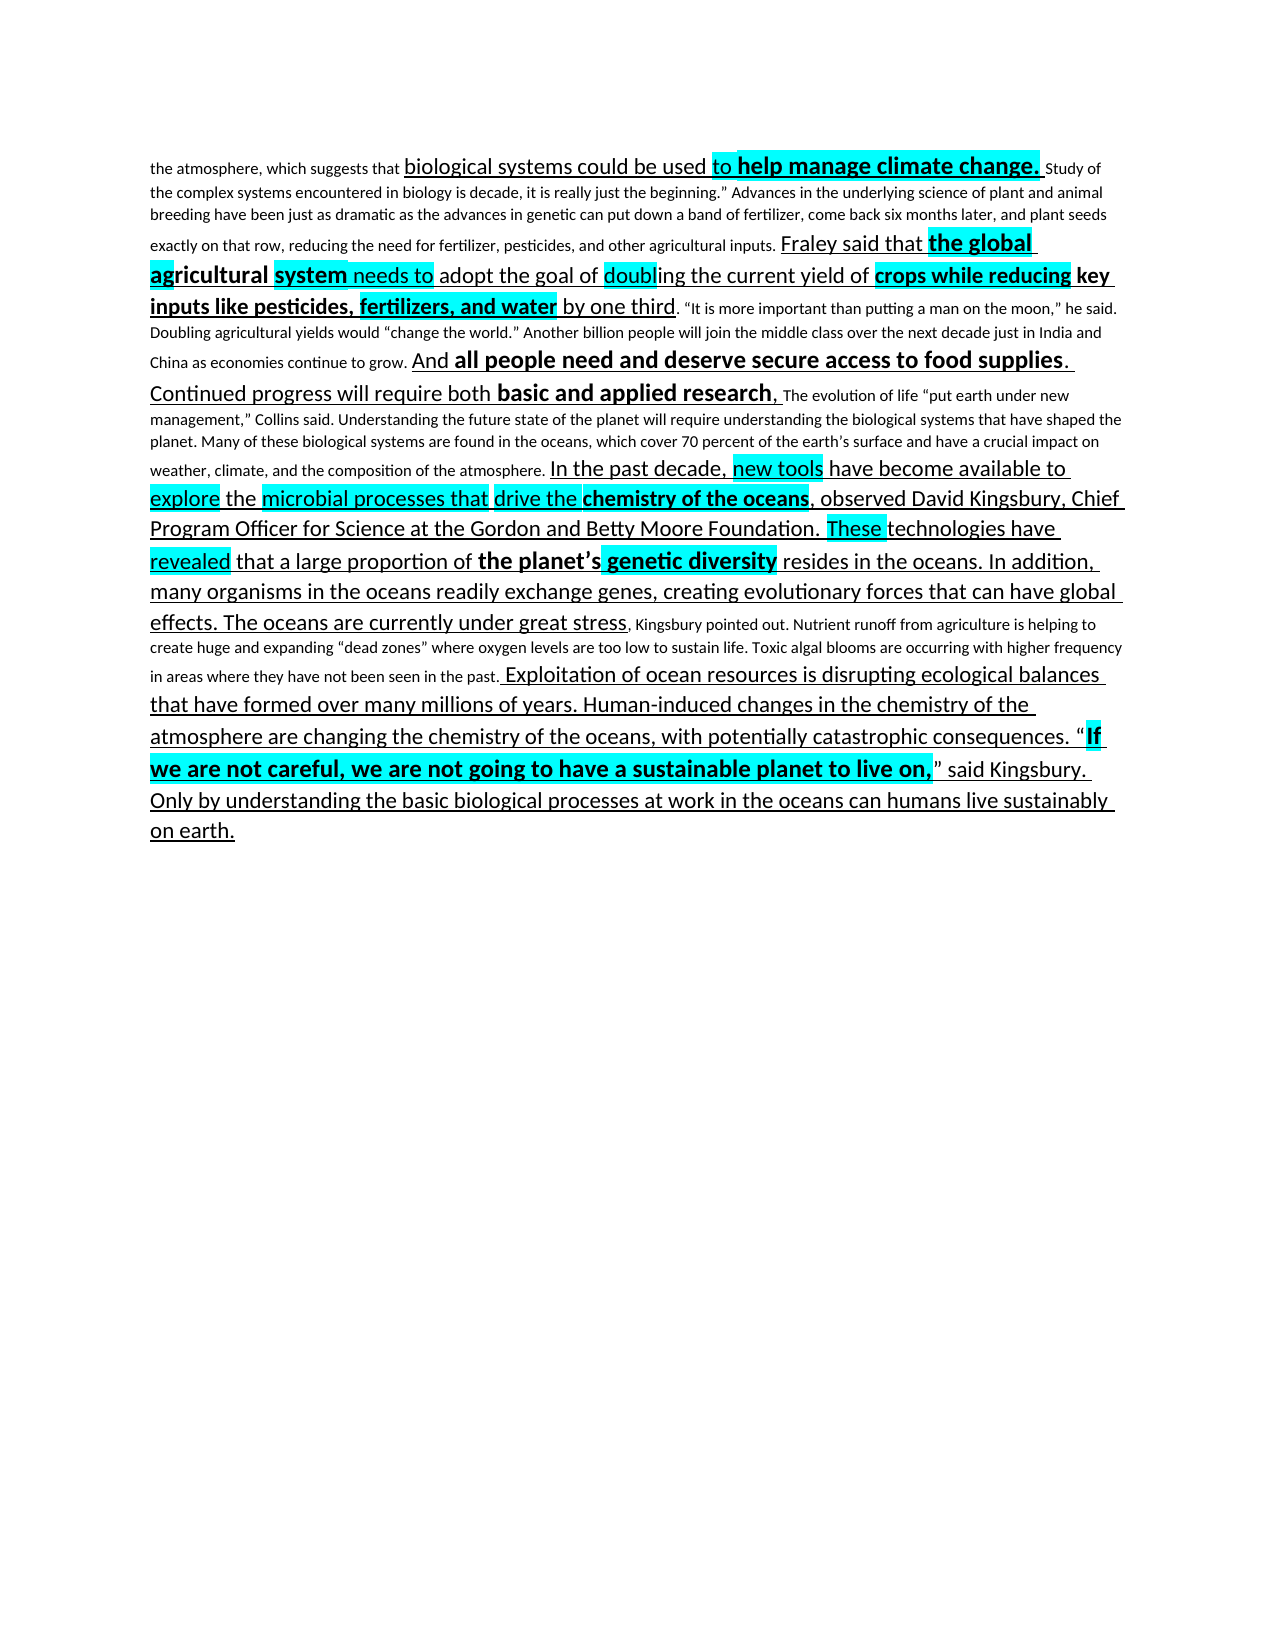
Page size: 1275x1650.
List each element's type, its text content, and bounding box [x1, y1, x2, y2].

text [150, 150, 1125, 508]
